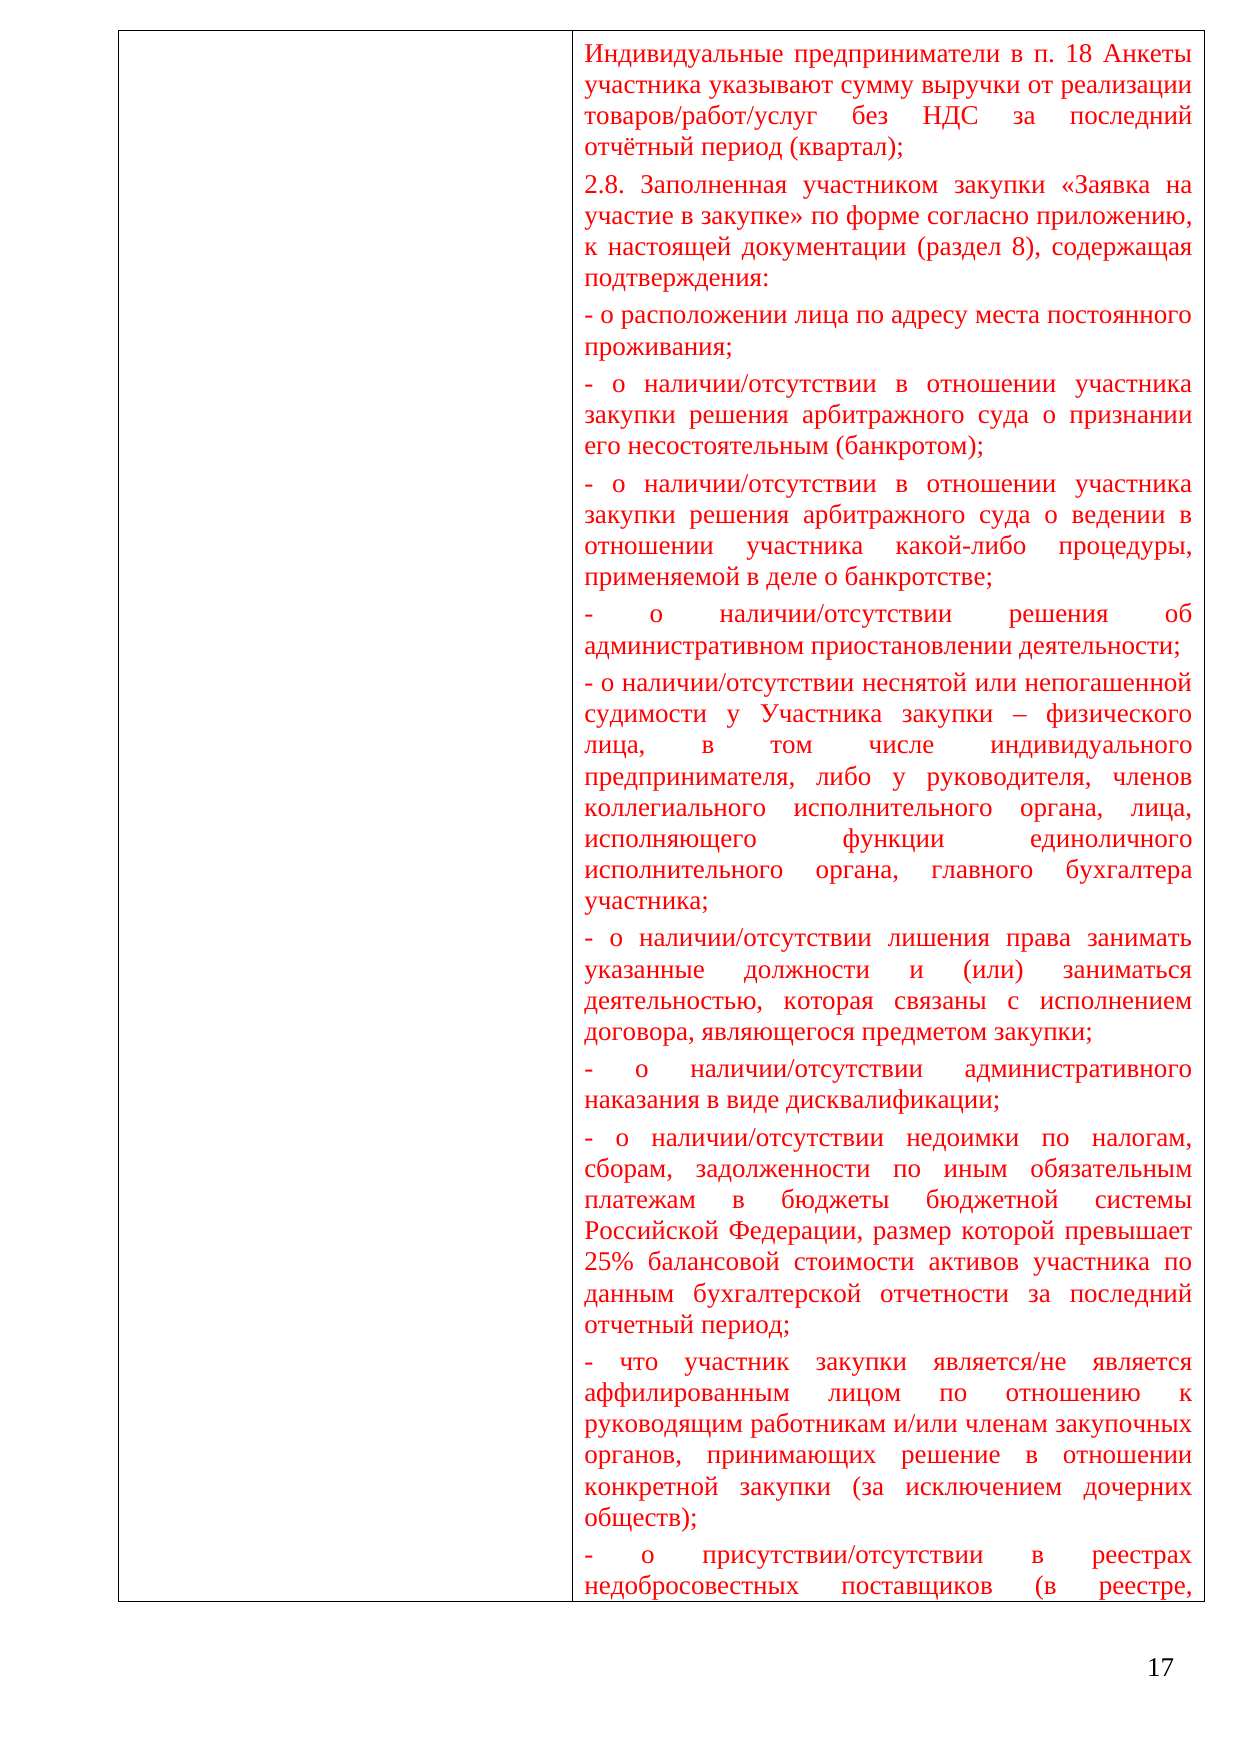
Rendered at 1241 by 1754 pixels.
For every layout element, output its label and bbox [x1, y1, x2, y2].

table_cell [573, 31, 1204, 1601]
table_cell [119, 31, 572, 1601]
